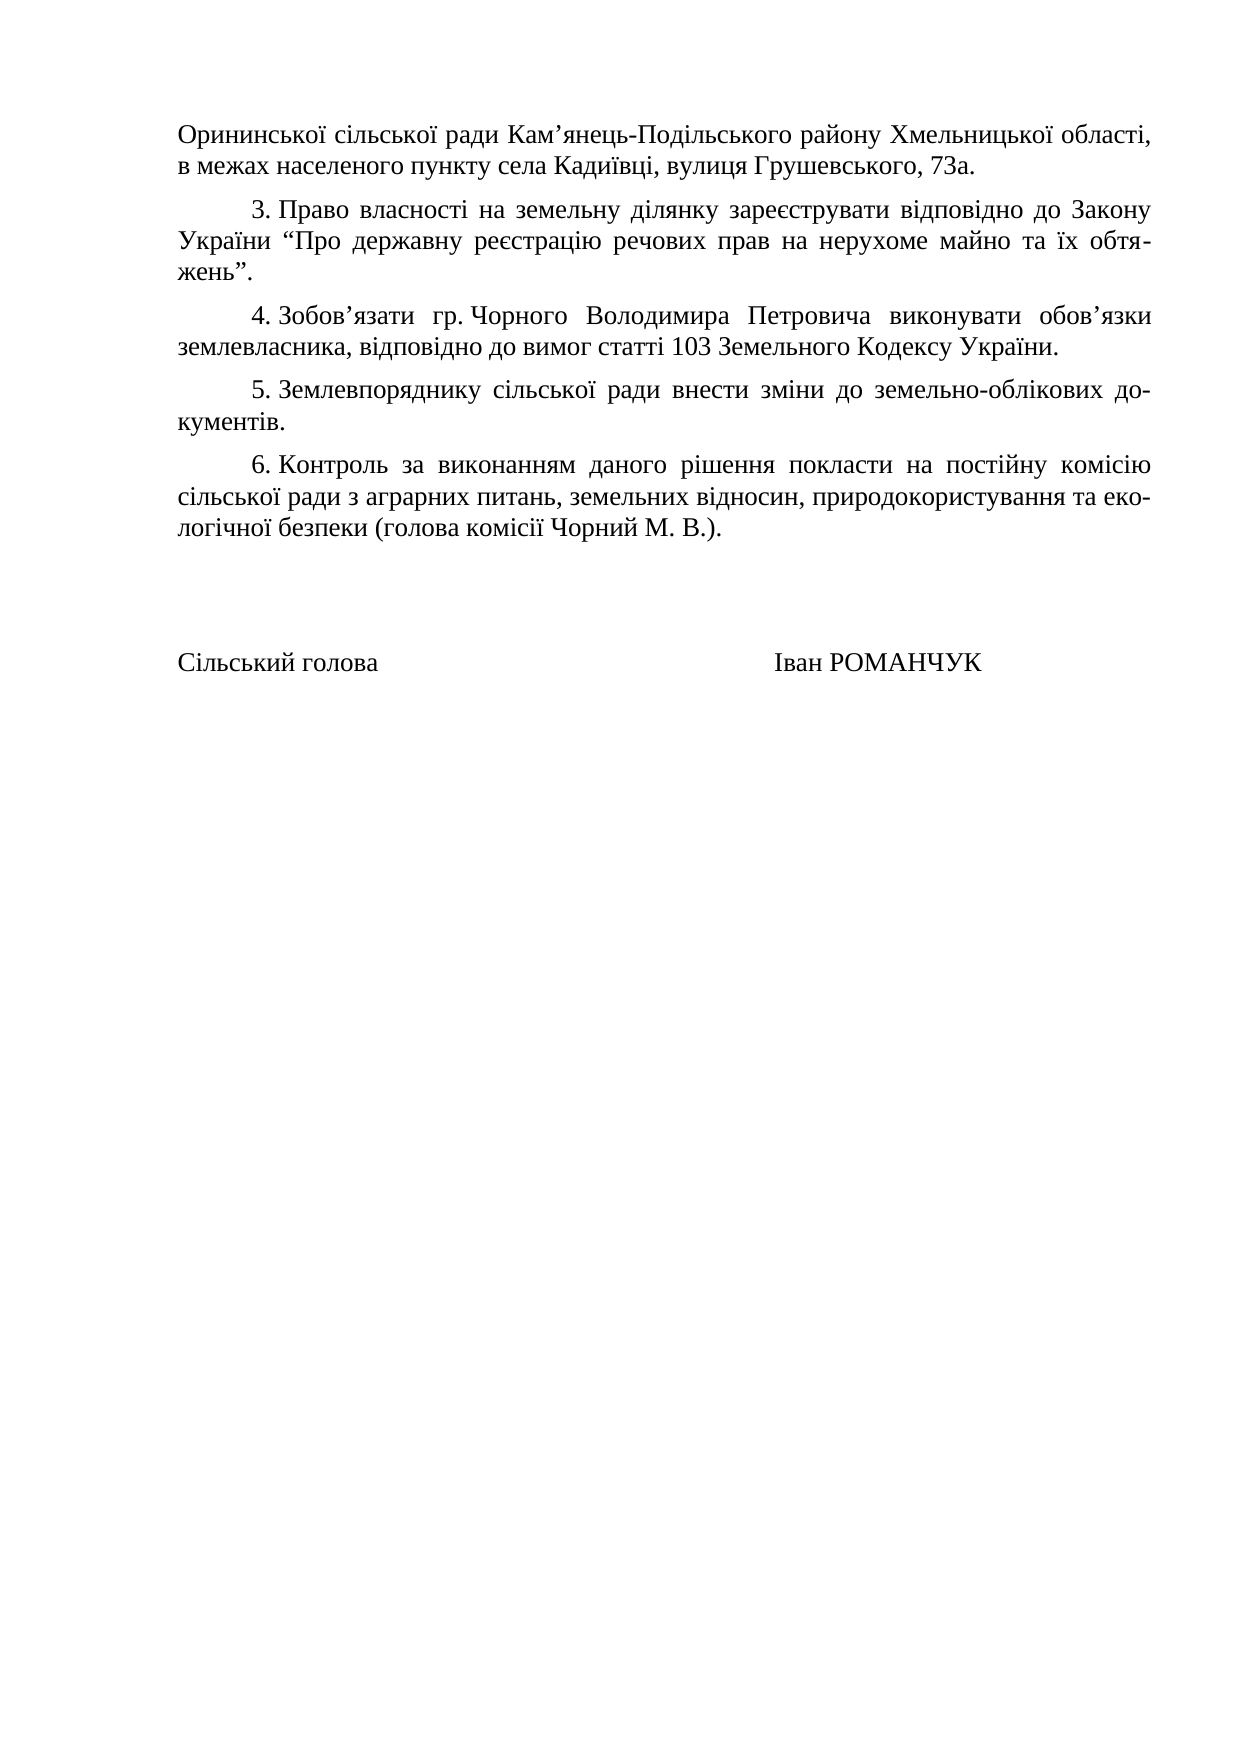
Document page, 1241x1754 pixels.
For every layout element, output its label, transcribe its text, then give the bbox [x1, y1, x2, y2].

text 6. Контроль за виконанням даного рішення покласти на постійну комісію сільської ради з аграрних питань, земельних відносин, природокористування та еко-логічної безпеки (голова комісії Чорний М. В.). [177, 448, 1152, 542]
text 3. Право власності на земельну ділянку зареєструвати відповідно до Закону України “Про державну реєстрацію речових прав на нерухоме майно та їх обтя-жень”. [177, 193, 1152, 286]
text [177, 118, 1152, 180]
text 4. Зобов’язати гр. Чорного Володимира Петровича виконувати обов’язки землевласника, відповідно до вимог статті 103 Земельного Кодексу України. [177, 299, 1152, 361]
text Сільський голова Іван РОМАНЧУК [177, 646, 1152, 677]
text 5. Землевпоряднику сільської ради внести зміни до земельно-облікових до-кументів. [177, 374, 1152, 436]
